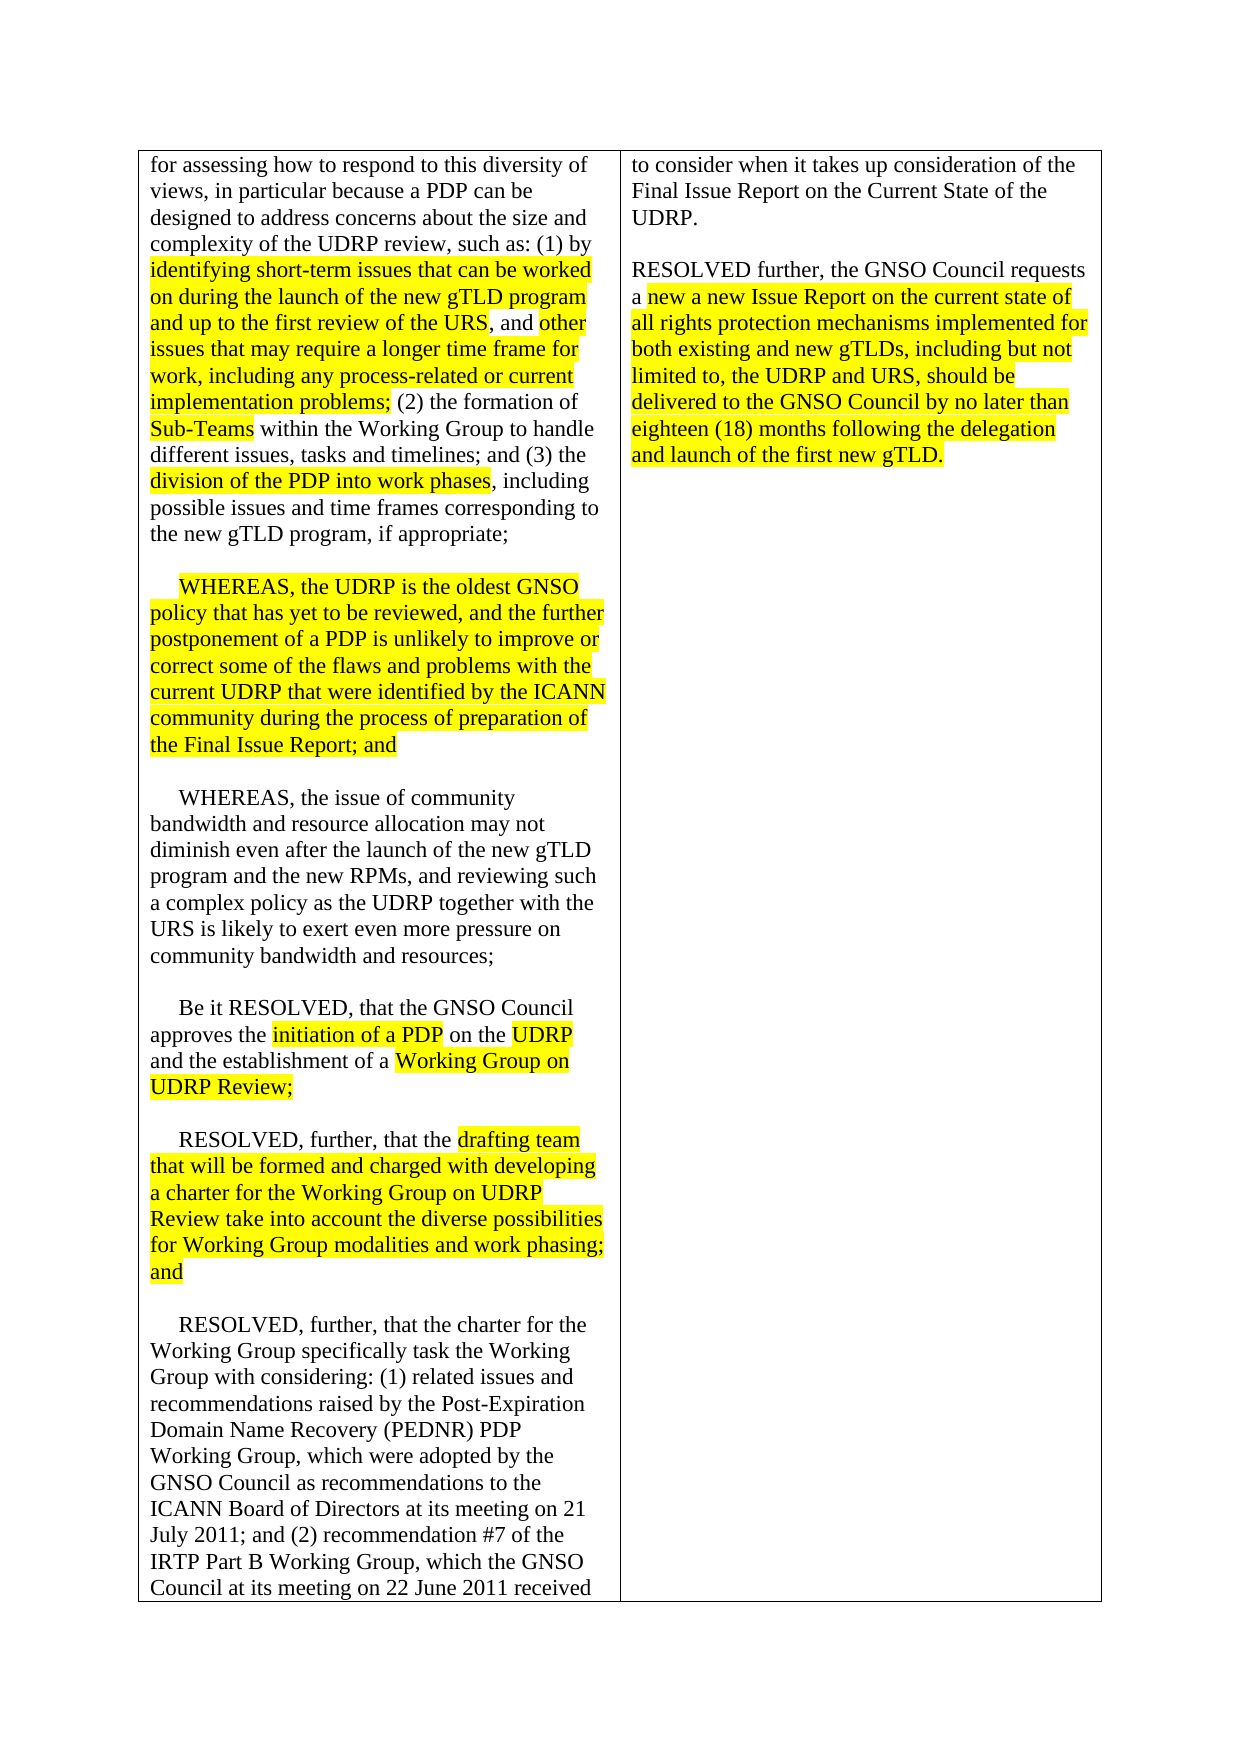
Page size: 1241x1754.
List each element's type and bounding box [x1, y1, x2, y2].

table_header [139, 151, 620, 1601]
table_header [621, 151, 1101, 1601]
